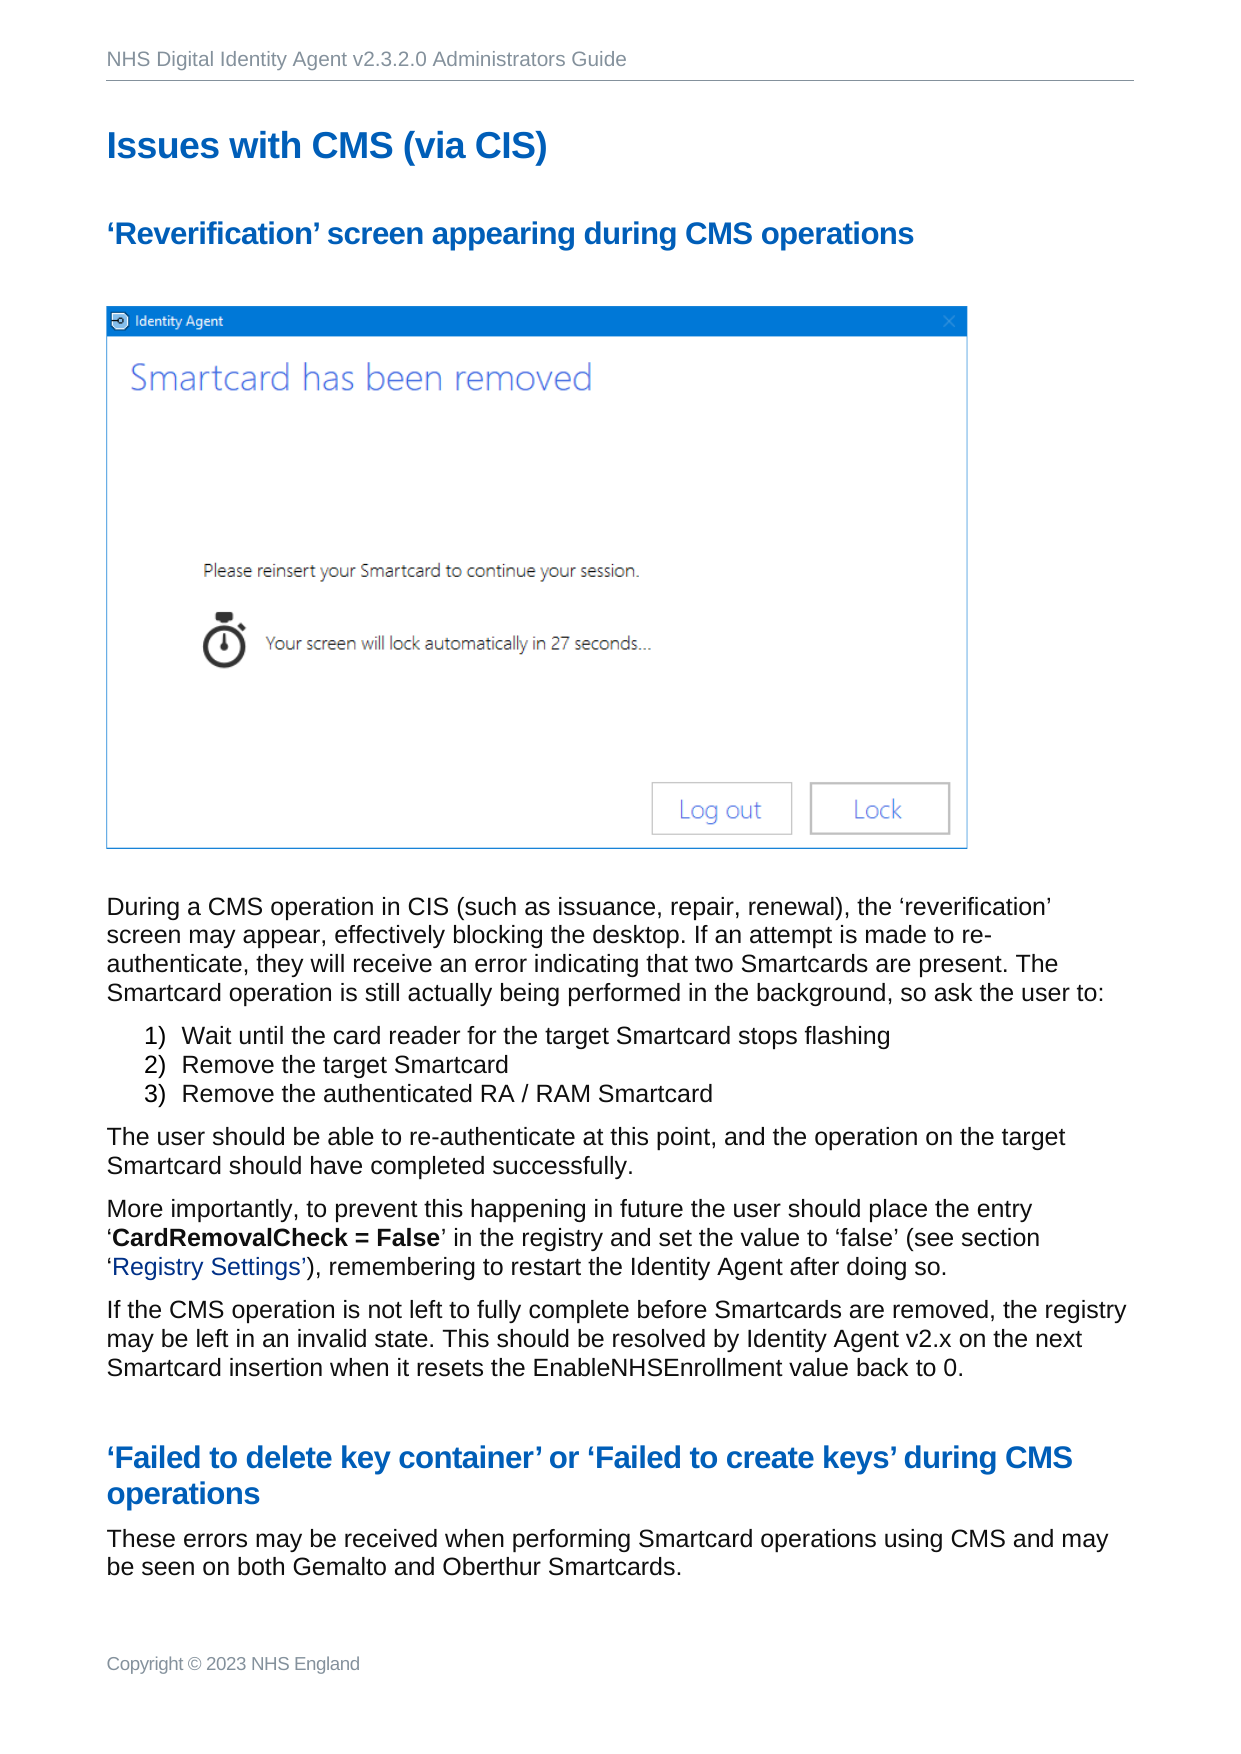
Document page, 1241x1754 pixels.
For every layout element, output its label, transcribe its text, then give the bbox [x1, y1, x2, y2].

list Wait until the card reader for the target Smartcard stops flashing [144, 1021, 1134, 1050]
subtitle Issues with CMS (via CIS) [106, 123, 1134, 167]
subtitle ‘Failed to delete key container’ or ‘Failed to create keys’ during CMS operations [106, 1439, 1134, 1511]
text During a CMS operation in CIS (such as issuance, repair, renewal), the ‘reverification’ screen may appear, effectively blocking the desktop. If an attempt is made to re-authenticate, they will receive an error indicating that two Smartcards are present. The Smartcard operation is still actually being performed in the background, so ask the user to: [106, 863, 1134, 1007]
text More importantly, to prevent this happening in future the user should place the entry ‘CardRemovalCheck = False’ in the registry and set the value to ‘false’ (see section ‘Registry Settings’), remembering to restart the Identity Agent after doing so. [106, 1194, 1134, 1281]
text If the CMS operation is not left to fully complete before Smartcards are removed, the registry may be left in an invalid state. This should be resolved by Identity Agent v2.x on the next Smartcard insertion when it resets the EnableNHSEnrollment value back to 0. [106, 1295, 1134, 1381]
list Remove the target Smartcard [144, 1050, 1134, 1079]
list Remove the authenticated RA / RAM Smartcard [144, 1079, 1134, 1108]
subtitle ‘Reverification’ screen appearing during CMS operations [106, 179, 1134, 251]
text These errors may be received when performing Smartcard operations using CMS and may be seen on both Gemalto and Oberthur Smartcards. [106, 1524, 1134, 1581]
picture [106, 306, 968, 849]
text The user should be able to re-authenticate at this point, and the operation on the target Smartcard should have completed successfully. [106, 1122, 1134, 1180]
